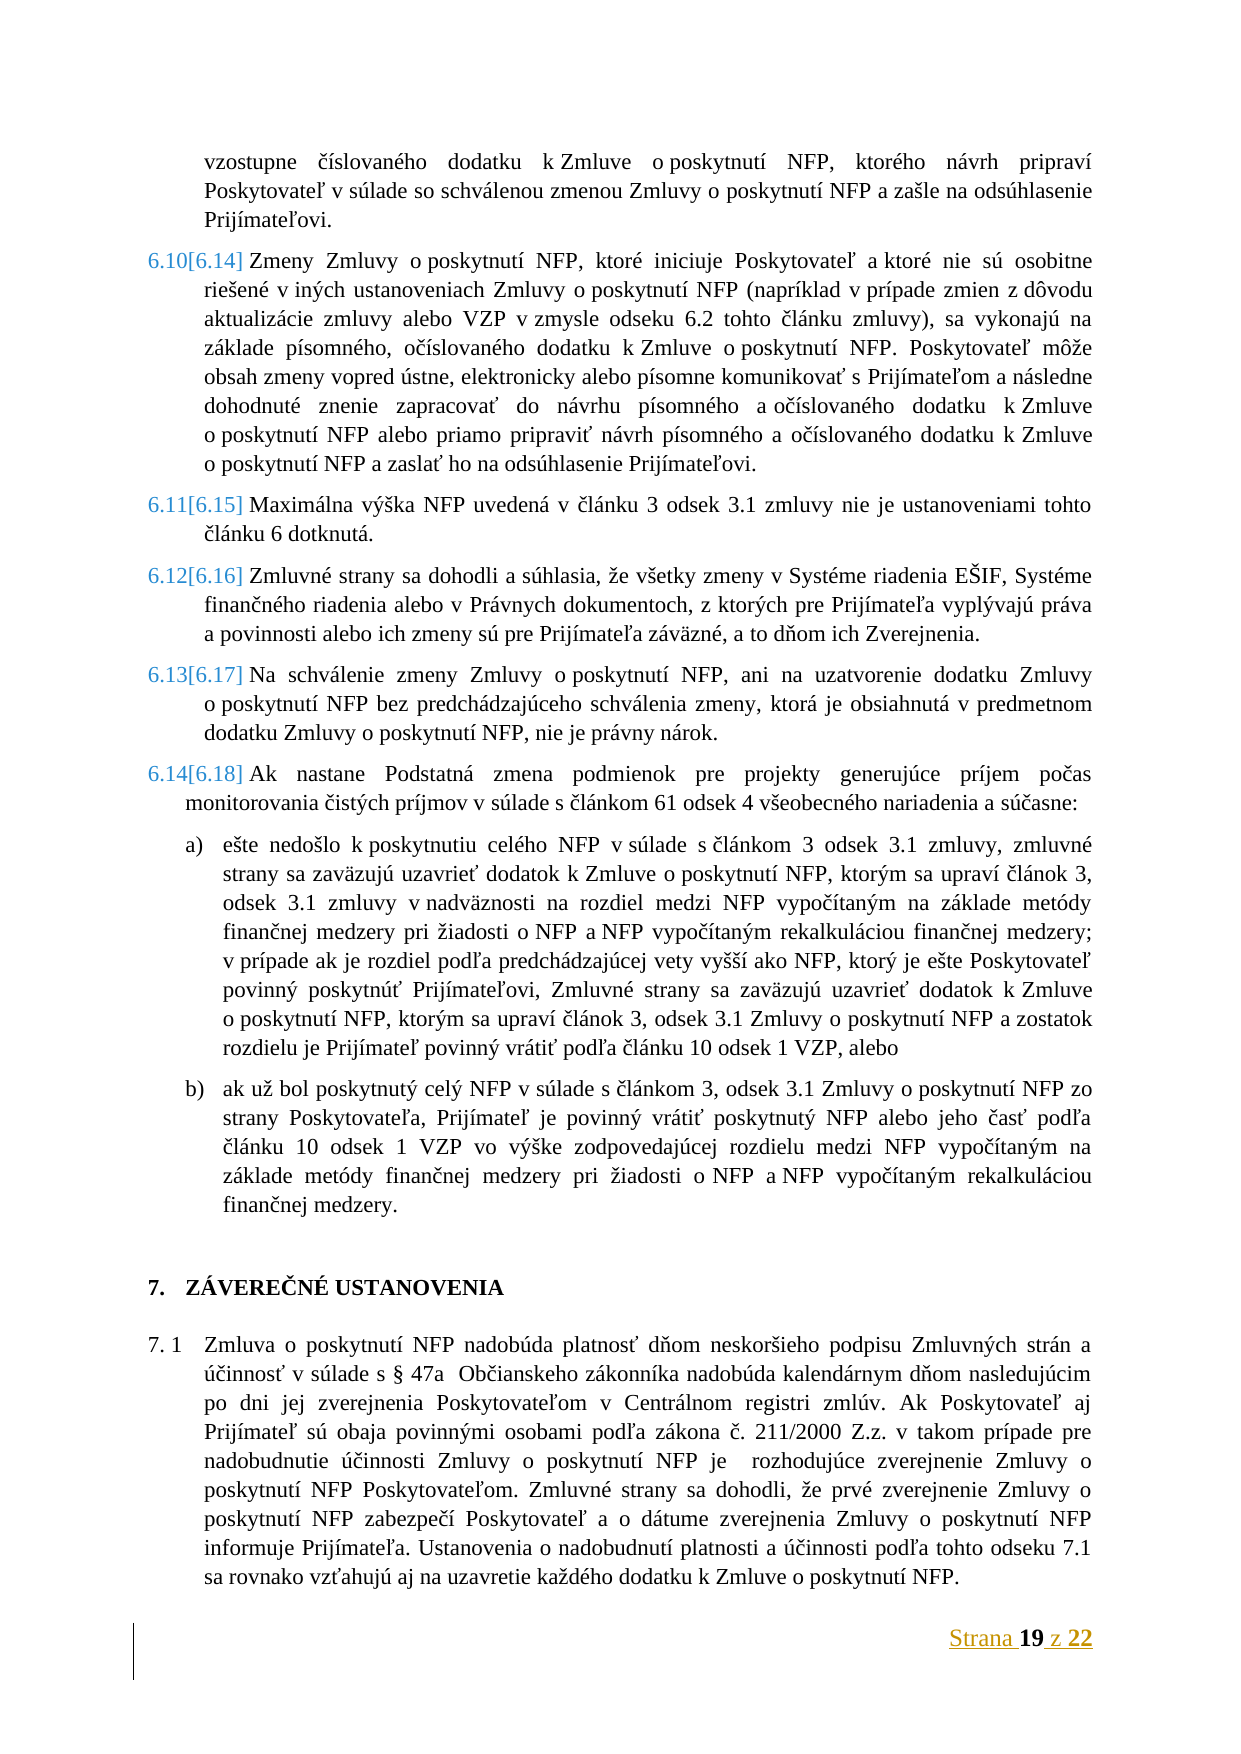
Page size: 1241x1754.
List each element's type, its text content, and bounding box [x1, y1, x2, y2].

list Zmluvné strany sa dohodli a súhlasia, že všetky zmeny v Systéme riadenia EŠIF, Systéme finančného riadenia alebo v Právnych dokumentoch, z ktorých pre Prijímateľa vyplývajú práva a povinnosti alebo ich zmeny sú pre Prijímateľa záväzné, a to dňom ich Zverejnenia. [148, 562, 1092, 646]
list ak už bol poskytnutý celý NFP v súlade s článkom 3, odsek 3.1 Zmluvy o poskytnutí NFP zo strany Poskytovateľa, Prijímateľ je povinný vrátiť poskytnutý NFP alebo jeho časť podľa článku 10 odsek 1 VZP vo výške zodpovedajúcej rozdielu medzi NFP vypočítaným na základe metódy finančnej medzery pri žiadosti o NFP a NFP vypočítaným rekalkuláciou finančnej medzery. [185, 1075, 1092, 1217]
subtitle ZÁVEREČNÉ USTANOVENIA [148, 1274, 1092, 1300]
list Na schválenie zmeny Zmluvy o poskytnutí NFP, ani na uzatvorenie dodatku Zmluvy o poskytnutí NFP bez predchádzajúceho schválenia zmeny, ktorá je obsiahnutá v predmetnom dodatku Zmluvy o poskytnutí NFP, nie je právny nárok. [148, 661, 1092, 745]
list ešte nedošlo k poskytnutiu celého NFP v súlade s článkom 3 odsek 3.1 zmluvy, zmluvné strany sa zaväzujú uzavrieť dodatok k Zmluve o poskytnutí NFP, ktorým sa upraví článok 3, odsek 3.1 zmluvy v nadväznosti na rozdiel medzi NFP vypočítaným na základe metódy finančnej medzery pri žiadosti o NFP a NFP vypočítaným rekalkuláciou finančnej medzery; v prípade ak je rozdiel podľa predchádzajúcej vety vyšší ako NFP, ktorý je ešte Poskytovateľ povinný poskytnúť Prijímateľovi, Zmluvné strany sa zaväzujú uzavrieť dodatok k Zmluve o poskytnutí NFP, ktorým sa upraví článok 3, odsek 3.1 Zmluvy o poskytnutí NFP a zostatok rozdielu je Prijímateľ povinný vrátiť podľa článku 10 odsek 1 VZP, alebo [185, 831, 1092, 1060]
list Maximálna výška NFP uvedená v článku 3 odsek 3.1 zmluvy nie je ustanoveniami tohto článku 6 dotknutá. [148, 491, 1092, 547]
list Zmeny Zmluvy o poskytnutí NFP, ktoré iniciuje Poskytovateľ a ktoré nie sú osobitne riešené v iných ustanoveniach Zmluvy o poskytnutí NFP (napríklad v prípade zmien z dôvodu aktualizácie zmluvy alebo VZP v zmysle odseku 6.2 tohto článku zmluvy), sa vykonajú na základe písomného, očíslovaného dodatku k Zmluve o poskytnutí NFP. Poskytovateľ môže obsah zmeny vopred ústne, elektronicky alebo písomne komunikovať s Prijímateľom a následne dohodnuté znenie zapracovať do návrhu písomného a očíslovaného dodatku k Zmluve o poskytnutí NFP alebo priamo pripraviť návrh písomného a očíslovaného dodatku k Zmluve o poskytnutí NFP a zaslať ho na odsúhlasenie Prijímateľovi. [148, 247, 1092, 476]
text 7. 1 Zmluva o poskytnutí NFP nadobúda platnosť dňom neskoršieho podpisu Zmluvných strán a účinnosť v súlade s § 47a Občianskeho zákonníka nadobúda kalendárnym dňom nasledujúcim po dni jej zverejnenia Poskytovateľom v Centrálnom registri zmlúv. Ak Poskytovateľ aj Prijímateľ sú obaja povinnými osobami podľa zákona č. 211/2000 Z.z. v takom prípade pre nadobudnutie účinnosti Zmluvy o poskytnutí NFP je rozhodujúce zverejnenie Zmluvy o poskytnutí NFP Poskytovateľom. Zmluvné strany sa dohodli, že prvé zverejnenie Zmluvy o poskytnutí NFP zabezpečí Poskytovateľ a o dátume zverejnenia Zmluvy o poskytnutí NFP informuje Prijímateľa. Ustanovenia o nadobudnutí platnosti a účinnosti podľa tohto odseku 7.1 sa rovnako vzťahujú aj na uzavretie každého dodatku k Zmluve o poskytnutí NFP. [148, 1331, 1092, 1589]
list Ak nastane Podstatná zmena podmienok pre projekty generujúce príjem počas monitorovania čistých príjmov v súlade s článkom 61 odsek 4 všeobecného nariadenia a súčasne: [148, 760, 1092, 816]
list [148, 148, 1092, 232]
